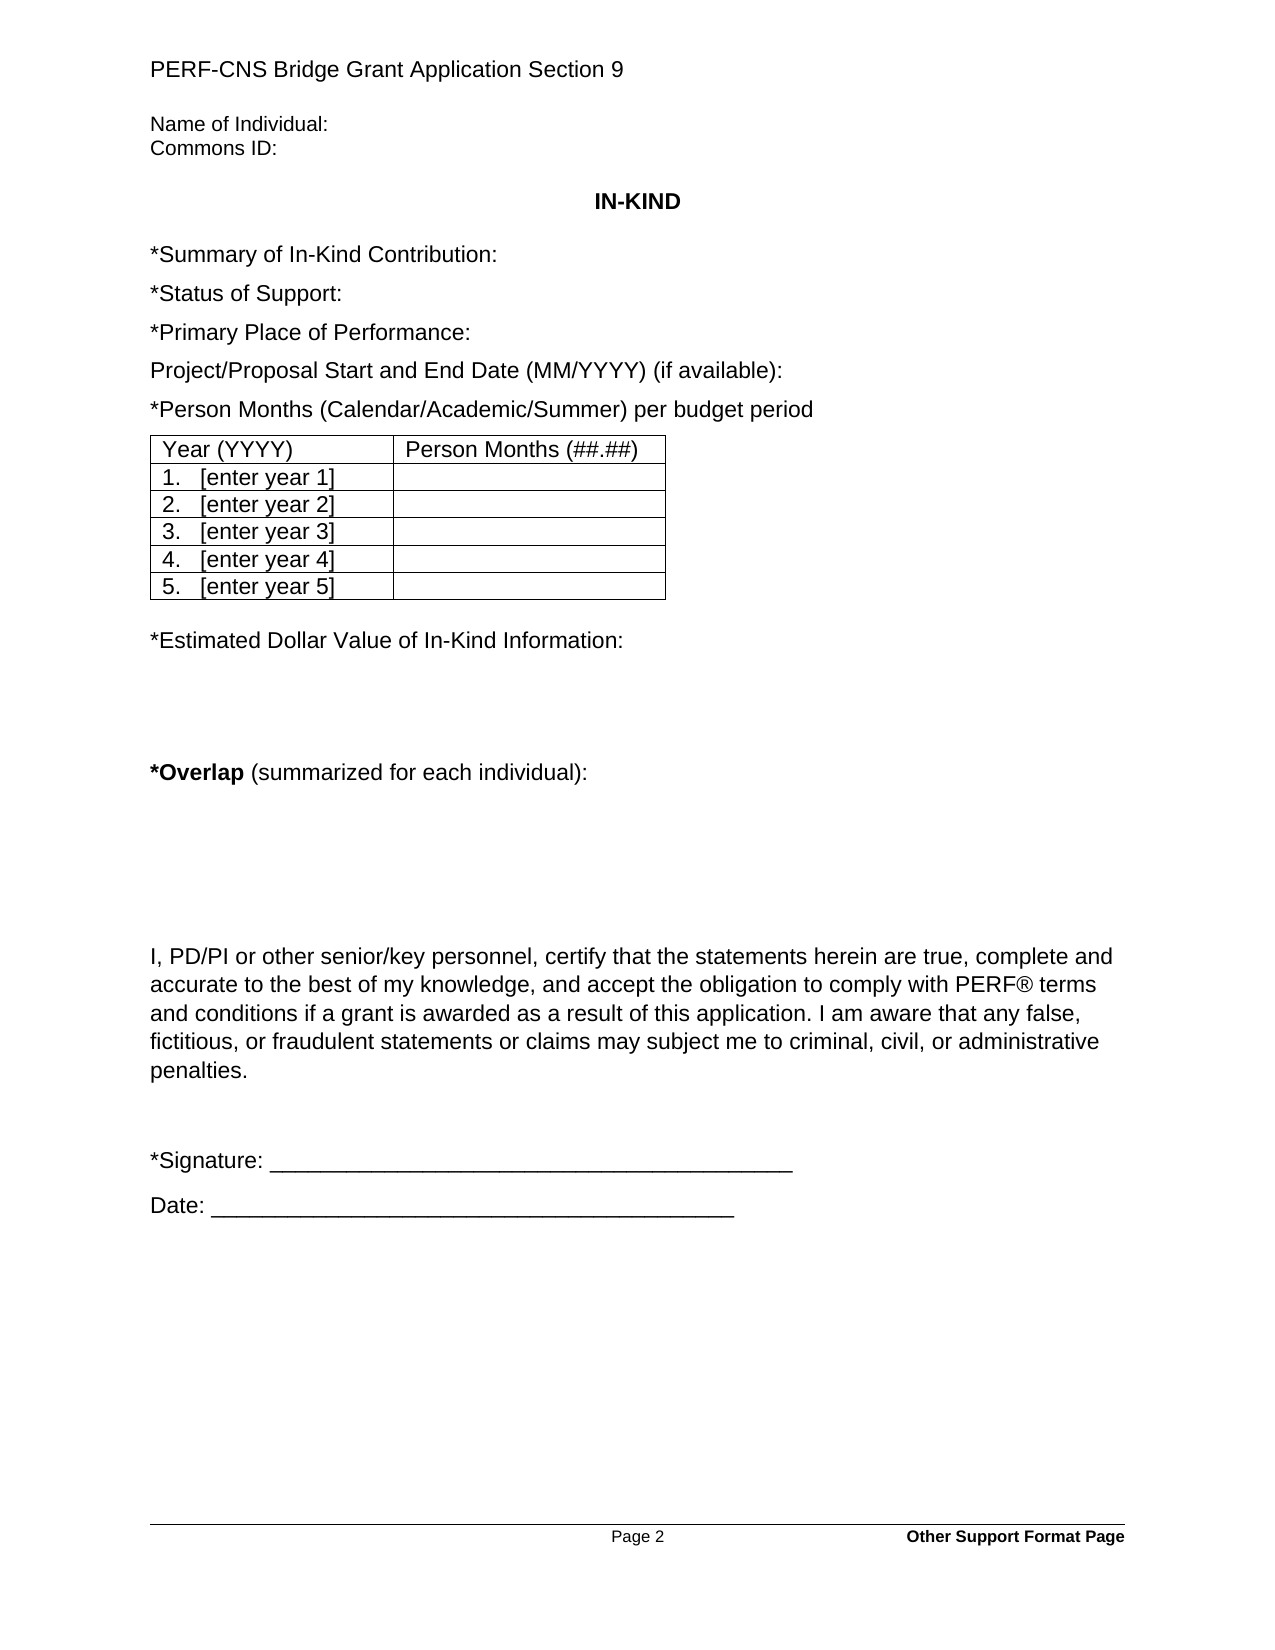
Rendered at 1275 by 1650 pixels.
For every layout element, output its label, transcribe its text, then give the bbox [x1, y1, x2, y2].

table_cell [394, 573, 665, 599]
table_header Year (YYYY) [151, 436, 393, 462]
text *Person Months (Calendar/Academic/Summer) per budget period [150, 396, 1125, 422]
text *Overlap (summarized for each individual): [150, 758, 1125, 785]
text *Primary Place of Performance: [150, 318, 1125, 345]
text I, PD/PI or other senior/key personnel, certify that the statements herein are true, complete and accurate to the best of my knowledge, and accept the obligation to comply with PERF® terms and conditions if a grant is awarded as a result of this application. I am aware that any false, fictitious, or fraudulent statements or claims may subject me to criminal, civil, or administrative penalties. [150, 943, 1125, 1083]
text *Estimated Dollar Value of In-Kind Information: [150, 627, 1125, 653]
text *Signature: _________________________________________ [150, 1147, 1125, 1173]
table_cell [394, 464, 665, 490]
table_cell 3. [enter year 3] [151, 518, 393, 544]
table_cell [394, 546, 665, 572]
table_cell 1. [enter year 1] [151, 464, 393, 490]
table_cell 5. [enter year 5] [151, 573, 393, 599]
table_cell [394, 491, 665, 517]
table_cell 2. [enter year 2] [151, 491, 393, 517]
text *Summary of In-Kind Contribution: [150, 241, 1125, 267]
table_cell 4. [enter year 4] [151, 546, 393, 572]
text *Status of Support: [150, 279, 1125, 306]
table_cell [394, 518, 665, 544]
text Project/Proposal Start and End Date (MM/YYYY) (if available): [150, 357, 1125, 384]
text Date: _________________________________________ [150, 1192, 1125, 1218]
table_header Person Months (##.##) [394, 436, 665, 462]
text IN-KIND [150, 188, 1125, 214]
